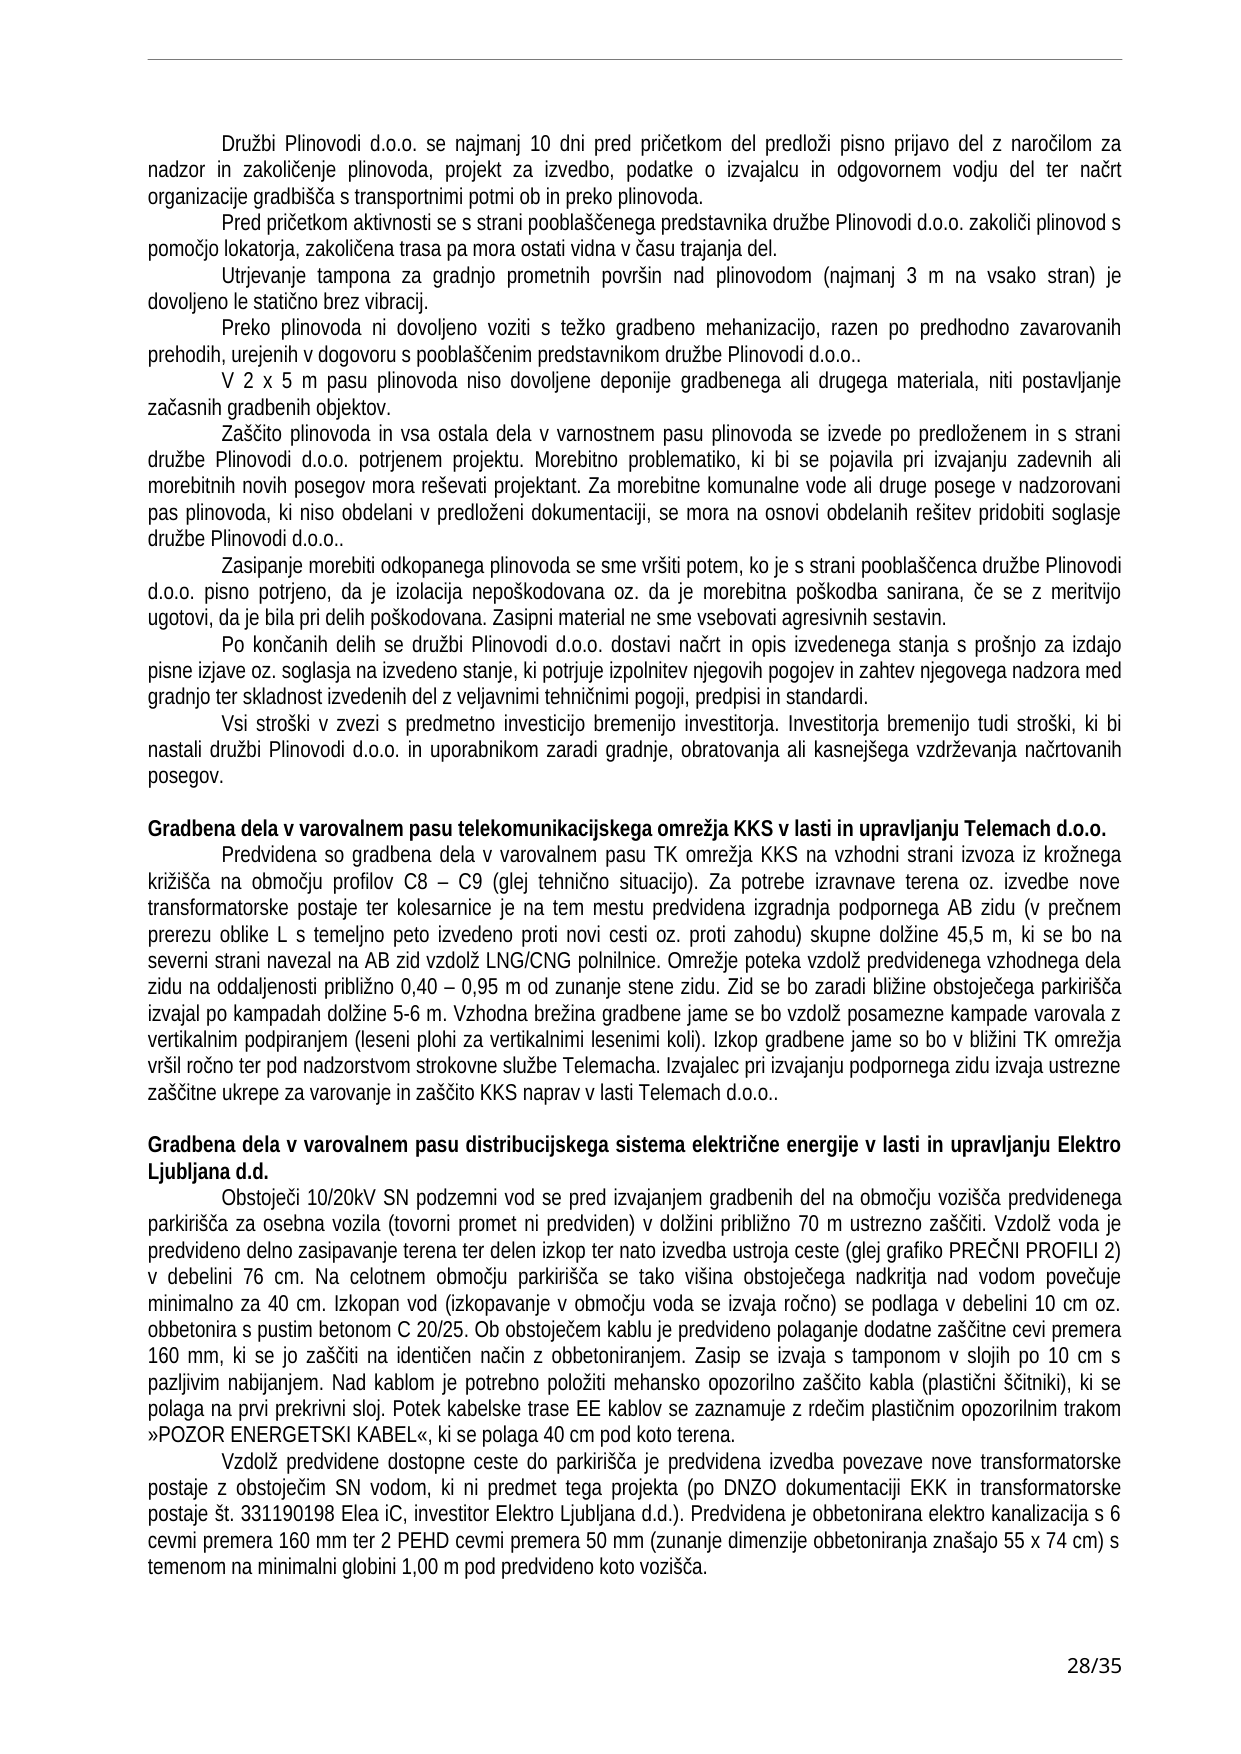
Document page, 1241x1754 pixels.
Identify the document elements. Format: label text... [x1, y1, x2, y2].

text Zaščito plinovoda in vsa ostala dela v varnostnem pasu plinovoda se izvede po predloženem in s strani družbe Plinovodi d.o.o. potrjenem projektu. Morebitno problematiko, ki bi se pojavila pri izvajanju zadevnih ali morebitnih novih posegov mora reševati projektant. Za morebitne komunalne vode ali druge posege v nadzorovani pas plinovoda, ki niso obdelani v predloženi dokumentaciji, se mora na osnovi obdelanih rešitev pridobiti soglasje družbe Plinovodi d.o.o.. [148, 420, 1122, 552]
text Obstoječi 10/20kV SN podzemni vod se pred izvajanjem gradbenih del na območju vozišča predvidenega parkirišča za osebna vozila (tovorni promet ni predviden) v dolžini približno 70 m ustrezno zaščiti. Vzdolž voda je predvideno delno zasipavanje terena ter delen izkop ter nato izvedba ustroja ceste (glej grafiko PREČNI PROFILI 2) v debelini 76 cm. Na celotnem območju parkirišča se tako višina obstoječega nadkritja nad vodom povečuje minimalno za 40 cm. Izkopan vod (izkopavanje v območju voda se izvaja ročno) se podlaga v debelini 10 cm oz. obbetonira s pustim betonom C 20/25. Ob obstoječem kablu je predvideno polaganje dodatne zaščitne cevi premera 160 mm, ki se jo zaščiti na identičen način z obbetoniranjem. Zasip se izvaja s tamponom v slojih po 10 cm s pazljivim nabijanjem. Nad kablom je potrebno položiti mehansko opozorilno zaščito kabla (plastični ščitniki), ki se polaga na prvi prekrivni sloj. Potek kabelske trase EE kablov se zaznamuje z rdečim plastičnim opozorilnim trakom »POZOR ENERGETSKI KABEL«, ki se polaga 40 cm pod koto terena. [148, 1184, 1122, 1448]
text Gradbena dela v varovalnem pasu telekomunikacijskega omrežja KKS v lasti in upravljanju Telemach d.o.o. [148, 815, 1122, 841]
text Družbi Plinovodi d.o.o. se najmanj 10 dni pred pričetkom del predloži pisno prijavo del z naročilom za nadzor in zakoličenje plinovoda, projekt za izvedbo, podatke o izvajalcu in odgovornem vodju del ter načrt organizacije gradbišča s transportnimi potmi ob in preko plinovoda. [148, 130, 1122, 209]
text V 2 x 5 m pasu plinovoda niso dovoljene deponije gradbenega ali drugega materiala, niti postavljanje začasnih gradbenih objektov. [148, 367, 1122, 420]
text Zasipanje morebiti odkopanega plinovoda se sme vršiti potem, ko je s strani pooblaščenca družbe Plinovodi d.o.o. pisno potrjeno, da je izolacija nepoškodovana oz. da je morebitna poškodba sanirana, če se z meritvijo ugotovi, da je bila pri delih poškodovana. Zasipni material ne sme vsebovati agresivnih sestavin. [148, 552, 1122, 631]
text Pred pričetkom aktivnosti se s strani pooblaščenega predstavnika družbe Plinovodi d.o.o. zakoliči plinovod s pomočjo lokatorja, zakoličena trasa pa mora ostati vidna v času trajanja del. [148, 209, 1122, 262]
text Gradbena dela v varovalnem pasu distribucijskega sistema električne energije v lasti in upravljanju Elektro Ljubljana d.d. [148, 1131, 1122, 1184]
text Vzdolž predvidene dostopne ceste do parkirišča je predvidena izvedba povezave nove transformatorske postaje z obstoječim SN vodom, ki ni predmet tega projekta (po DNZO dokumentaciji EKK in transformatorske postaje št. 331190198 Elea iC, investitor Elektro Ljubljana d.d.). Predvidena je obbetonirana elektro kanalizacija s 6 cevmi premera 160 mm ter 2 PEHD cevmi premera 50 mm (zunanje dimenzije obbetoniranja znašajo 55 x 74 cm) s temenom na minimalni globini 1,00 m pod predvideno koto vozišča. [148, 1448, 1122, 1579]
text Utrjevanje tampona za gradnjo prometnih površin nad plinovodom (najmanj 3 m na vsako stran) je dovoljeno le statično brez vibracij. [148, 262, 1122, 314]
text Po končanih delih se družbi Plinovodi d.o.o. dostavi načrt in opis izvedenega stanja s prošnjo za izdajo pisne izjave oz. soglasja na izvedeno stanje, ki potrjuje izpolnitev njegovih pogojev in zahtev njegovega nadzora med gradnjo ter skladnost izvedenih del z veljavnimi tehničnimi pogoji, predpisi in standardi. [148, 631, 1122, 710]
text Vsi stroški v zvezi s predmetno investicijo bremenijo investitorja. Investitorja bremenijo tudi stroški, ki bi nastali družbi Plinovodi d.o.o. in uporabnikom zaradi gradnje, obratovanja ali kasnejšega vzdrževanja načrtovanih posegov. [148, 710, 1122, 789]
text Predvidena so gradbena dela v varovalnem pasu TK omrežja KKS na vzhodni strani izvoza iz krožnega križišča na območju profilov C8 – C9 (glej tehnično situacijo). Za potrebe izravnave terena oz. izvedbe nove transformatorske postaje ter kolesarnice je na tem mestu predvidena izgradnja podpornega AB zidu (v prečnem prerezu oblike L s temeljno peto izvedeno proti novi cesti oz. proti zahodu) skupne dolžine 45,5 m, ki se bo na severni strani navezal na AB zid vzdolž LNG/CNG polnilnice. Omrežje poteka vzdolž predvidenega vzhodnega dela zidu na oddaljenosti približno 0,40 – 0,95 m od zunanje stene zidu. Zid se bo zaradi bližine obstoječega parkirišča izvajal po kampadah dolžine 5-6 m. Vzhodna brežina gradbene jame se bo vzdolž posamezne kampade varovala z vertikalnim podpiranjem (leseni plohi za vertikalnimi lesenimi koli). Izkop gradbene jame so bo v bližini TK omrežja vršil ročno ter pod nadzorstvom strokovne službe Telemacha. Izvajalec pri izvajanju podpornega zidu izvaja ustrezne zaščitne ukrepe za varovanje in zaščito KKS naprav v lasti Telemach d.o.o.. [148, 841, 1122, 1105]
text Preko plinovoda ni dovoljeno voziti s težko gradbeno mehanizacijo, razen po predhodno zavarovanih prehodih, urejenih v dogovoru s pooblaščenim predstavnikom družbe Plinovodi d.o.o.. [148, 314, 1122, 367]
